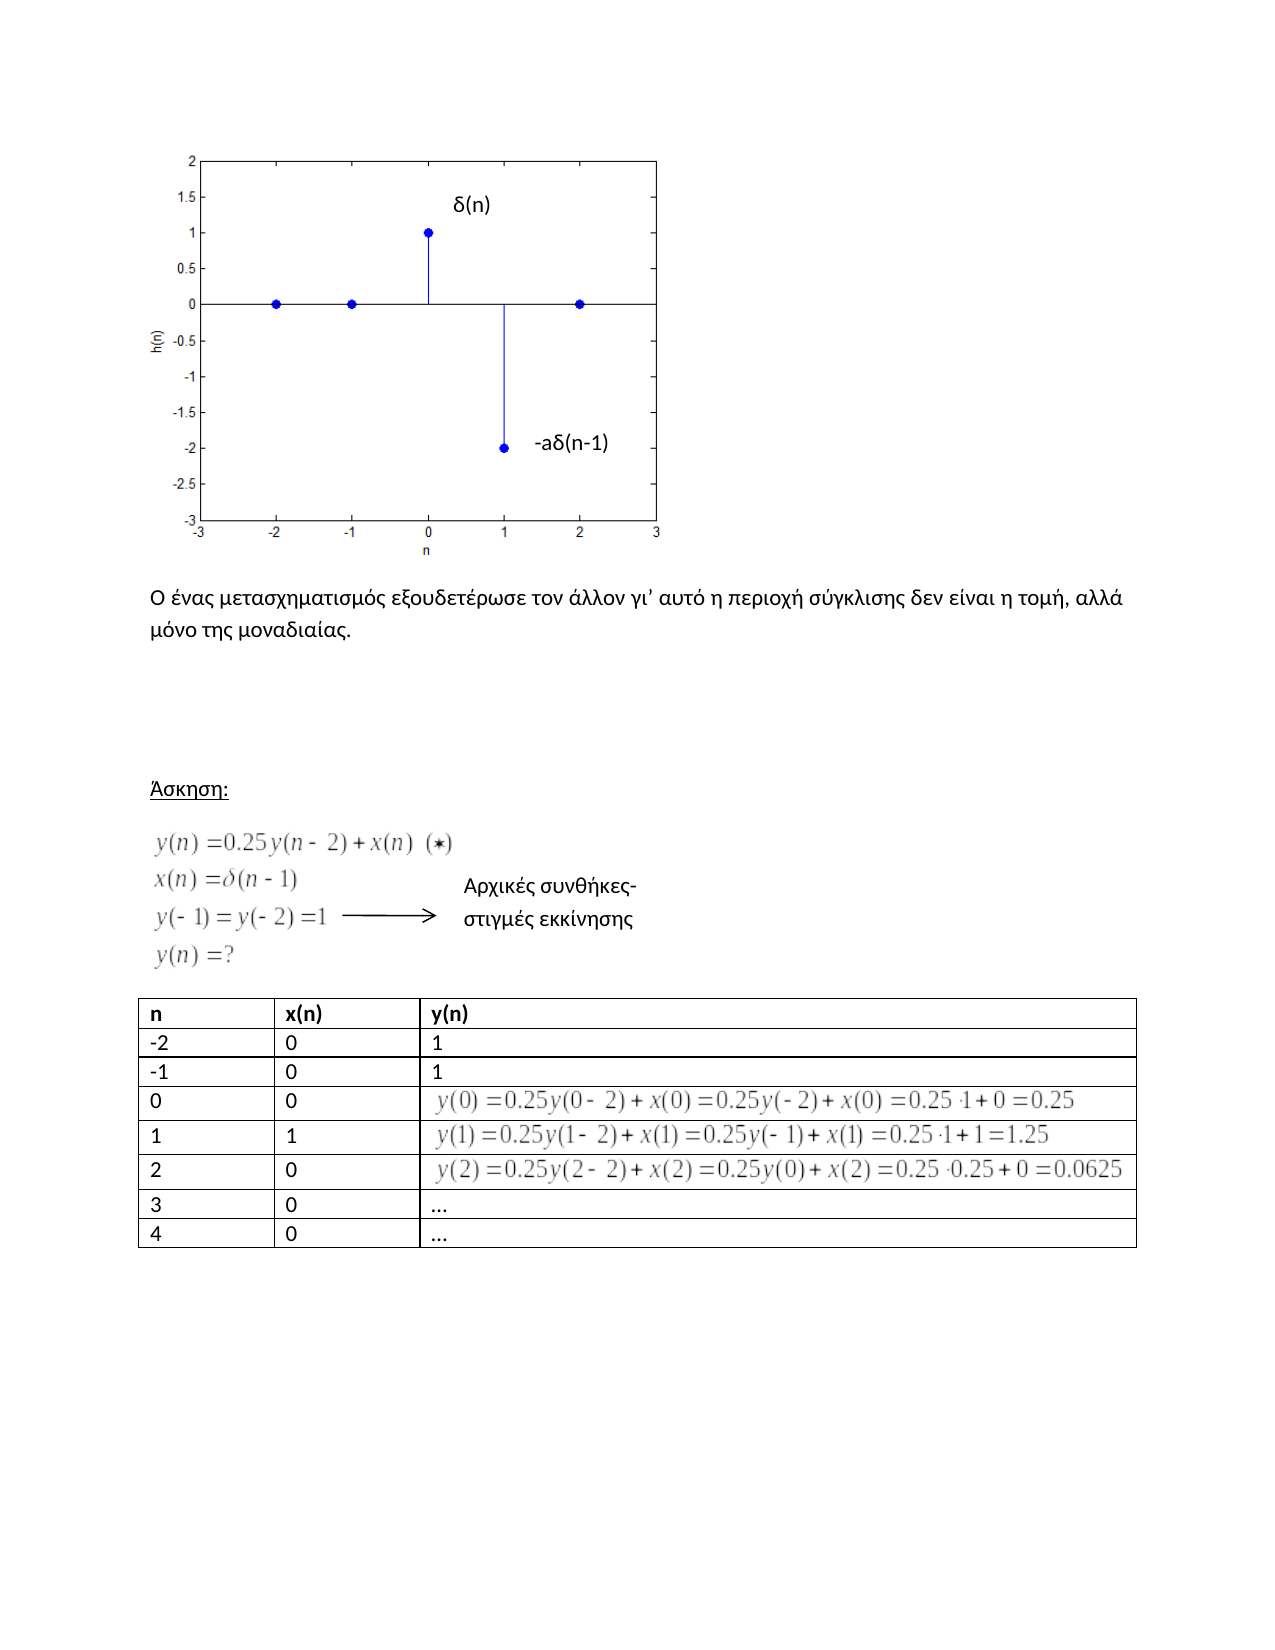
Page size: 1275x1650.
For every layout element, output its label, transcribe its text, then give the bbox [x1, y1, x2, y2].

table_header x(n) [275, 999, 419, 1027]
text Ο ένας μετασχηματισμός εξουδετέρωσε τον άλλον γι’ αυτό η περιοχή σύγκλισης δεν είναι η τομή, αλλά μόνο της μοναδιαίας. [150, 583, 1125, 643]
table_cell 0 [275, 1190, 419, 1218]
table_cell 1 [421, 1058, 1136, 1086]
table_cell 0 [139, 1087, 274, 1120]
table_cell 3 [139, 1190, 274, 1218]
table_cell 1 [275, 1121, 419, 1154]
table_cell 1 [139, 1121, 274, 1154]
table_cell [421, 1087, 1136, 1120]
table_cell -1 [139, 1058, 274, 1086]
table_cell … [421, 1219, 1136, 1247]
table_cell 0 [275, 1058, 419, 1086]
table_cell 0 [275, 1155, 419, 1189]
table_cell … [421, 1190, 1136, 1218]
table_cell 2 [139, 1155, 274, 1189]
table_cell 0 [275, 1087, 419, 1120]
table_header y(n) [421, 999, 1136, 1027]
table_header n [139, 999, 274, 1027]
table_cell -2 [139, 1029, 274, 1056]
table_cell 4 [139, 1219, 274, 1247]
table_cell 0 [275, 1029, 419, 1056]
table_cell [421, 1155, 1136, 1189]
table_cell 0 [275, 1219, 419, 1247]
text Άσκηση: [150, 774, 1125, 802]
table_cell 1 [421, 1029, 1136, 1056]
picture [150, 150, 667, 559]
table_cell [421, 1121, 1136, 1154]
